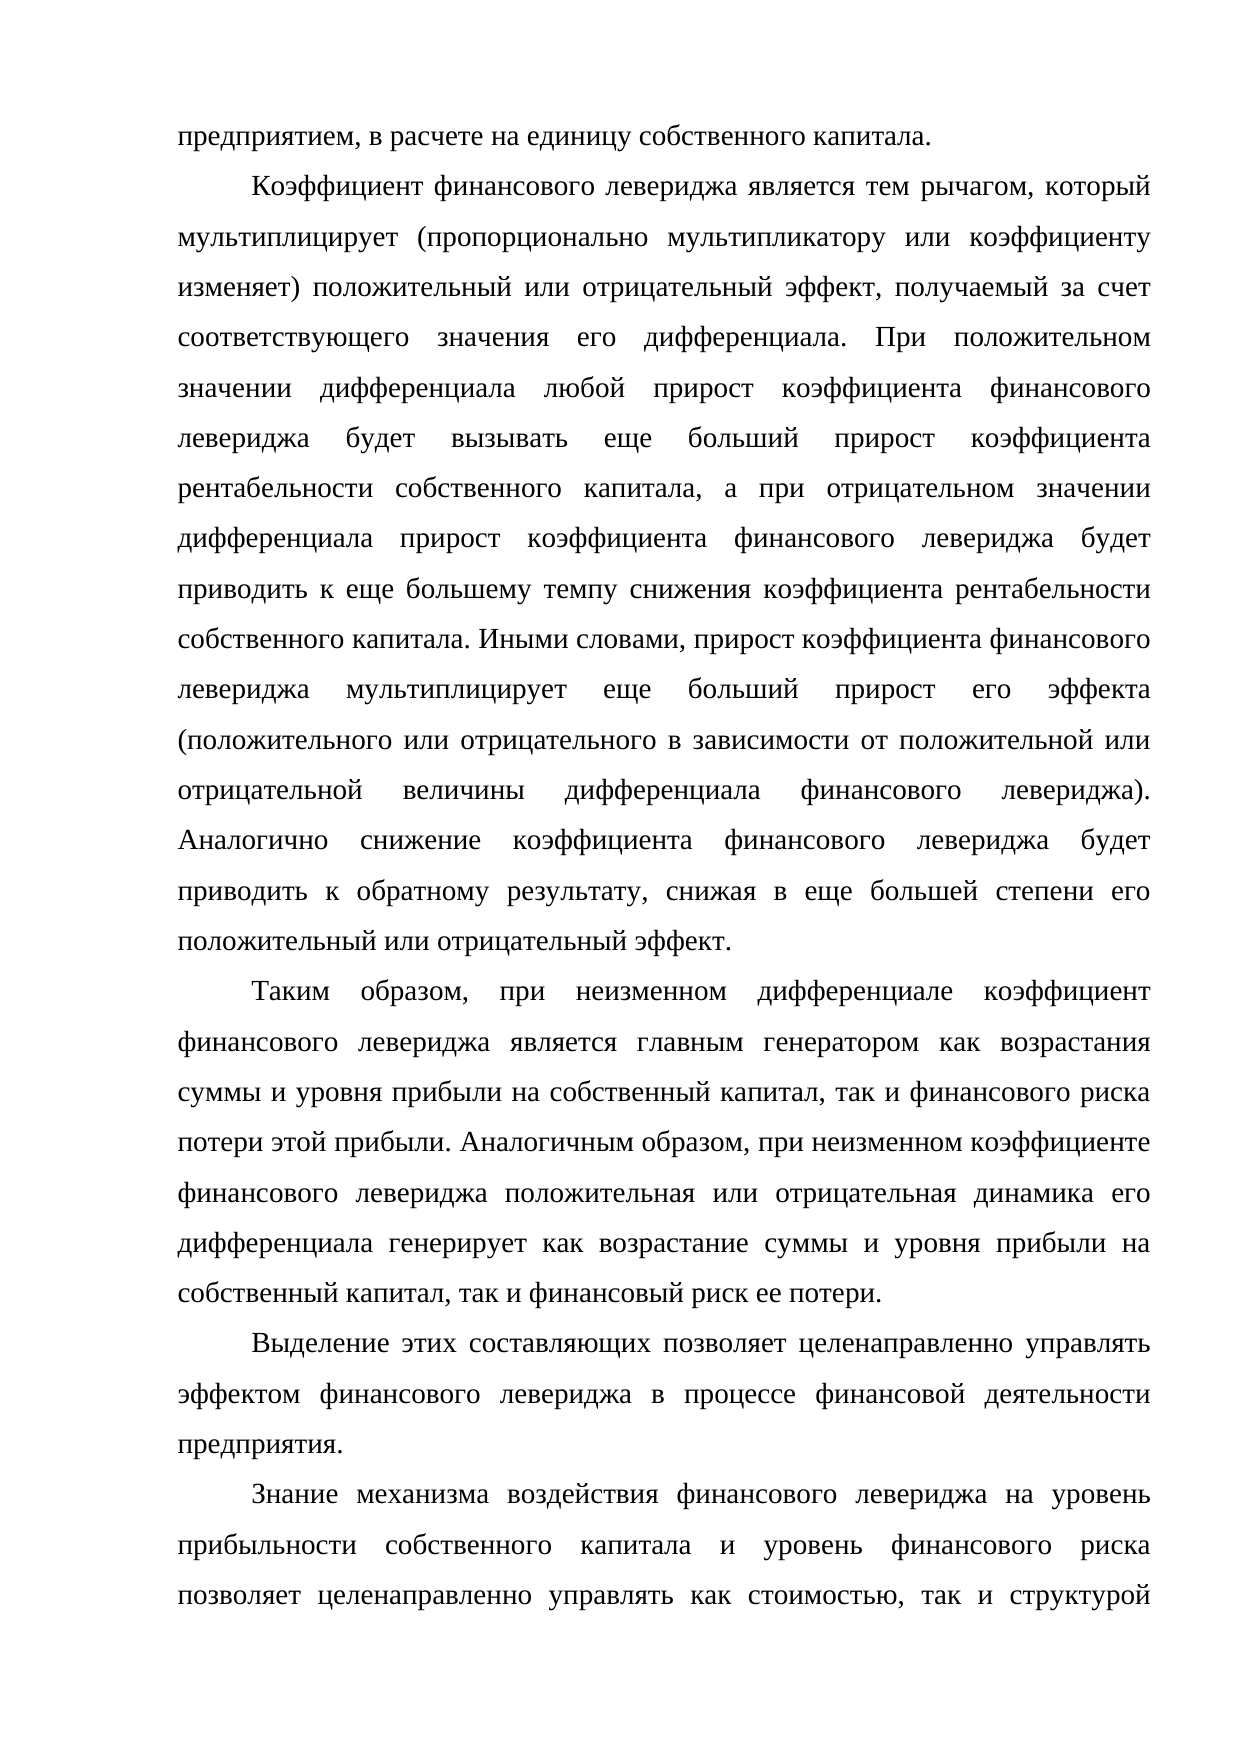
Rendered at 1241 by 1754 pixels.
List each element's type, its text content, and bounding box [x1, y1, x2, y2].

text Коэффициент финансового левериджа является тем рычагом, который мультиплицирует (пропорционально мультипликатору или коэффициенту изменяет) положительный или отрицательный эффект, получаемый за счет соответствующего значения его дифференциала. При положительном значении дифференциала любой прирост коэффициента финансового левериджа будет вызывать еще больший прирост коэффициента рентабельности собственного капитала, а при отрицательном значении дифференциала прирост коэффициента финансового левериджа будет приводить к еще большему темпу снижения коэффициента рентабельности собственного капитала. Иными словами, прирост коэффициента финансового левериджа мультиплицирует еще больший прирост его эффекта (положительного или отрицательного в зависимости от положительной или отрицательной величины дифференциала финансового левериджа). Аналогично снижение коэффициента финансового левериджа будет приводить к обратному результату, снижая в еще большей степени его положительный или отрицательный эффект. [177, 168, 1152, 957]
text Таким образом, при неизменном дифференциале коэффициент финансового левериджа является главным генератором как возрастания суммы и уровня прибыли на собственный капитал, так и финансового риска потери этой прибыли. Аналогичным образом, при неизменном коэффициенте финансового левериджа положительная или отрицательная динамика его дифференциала генерирует как возрастание суммы и уровня прибыли на собственный капитал, так и финансовый риск ее потери. [177, 973, 1152, 1309]
text Выделение этих составляющих позволяет целенаправленно управлять эффектом финансового левериджа в процессе финансовой деятельности предприятия. [177, 1326, 1152, 1460]
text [177, 118, 1152, 152]
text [177, 1477, 1152, 1611]
